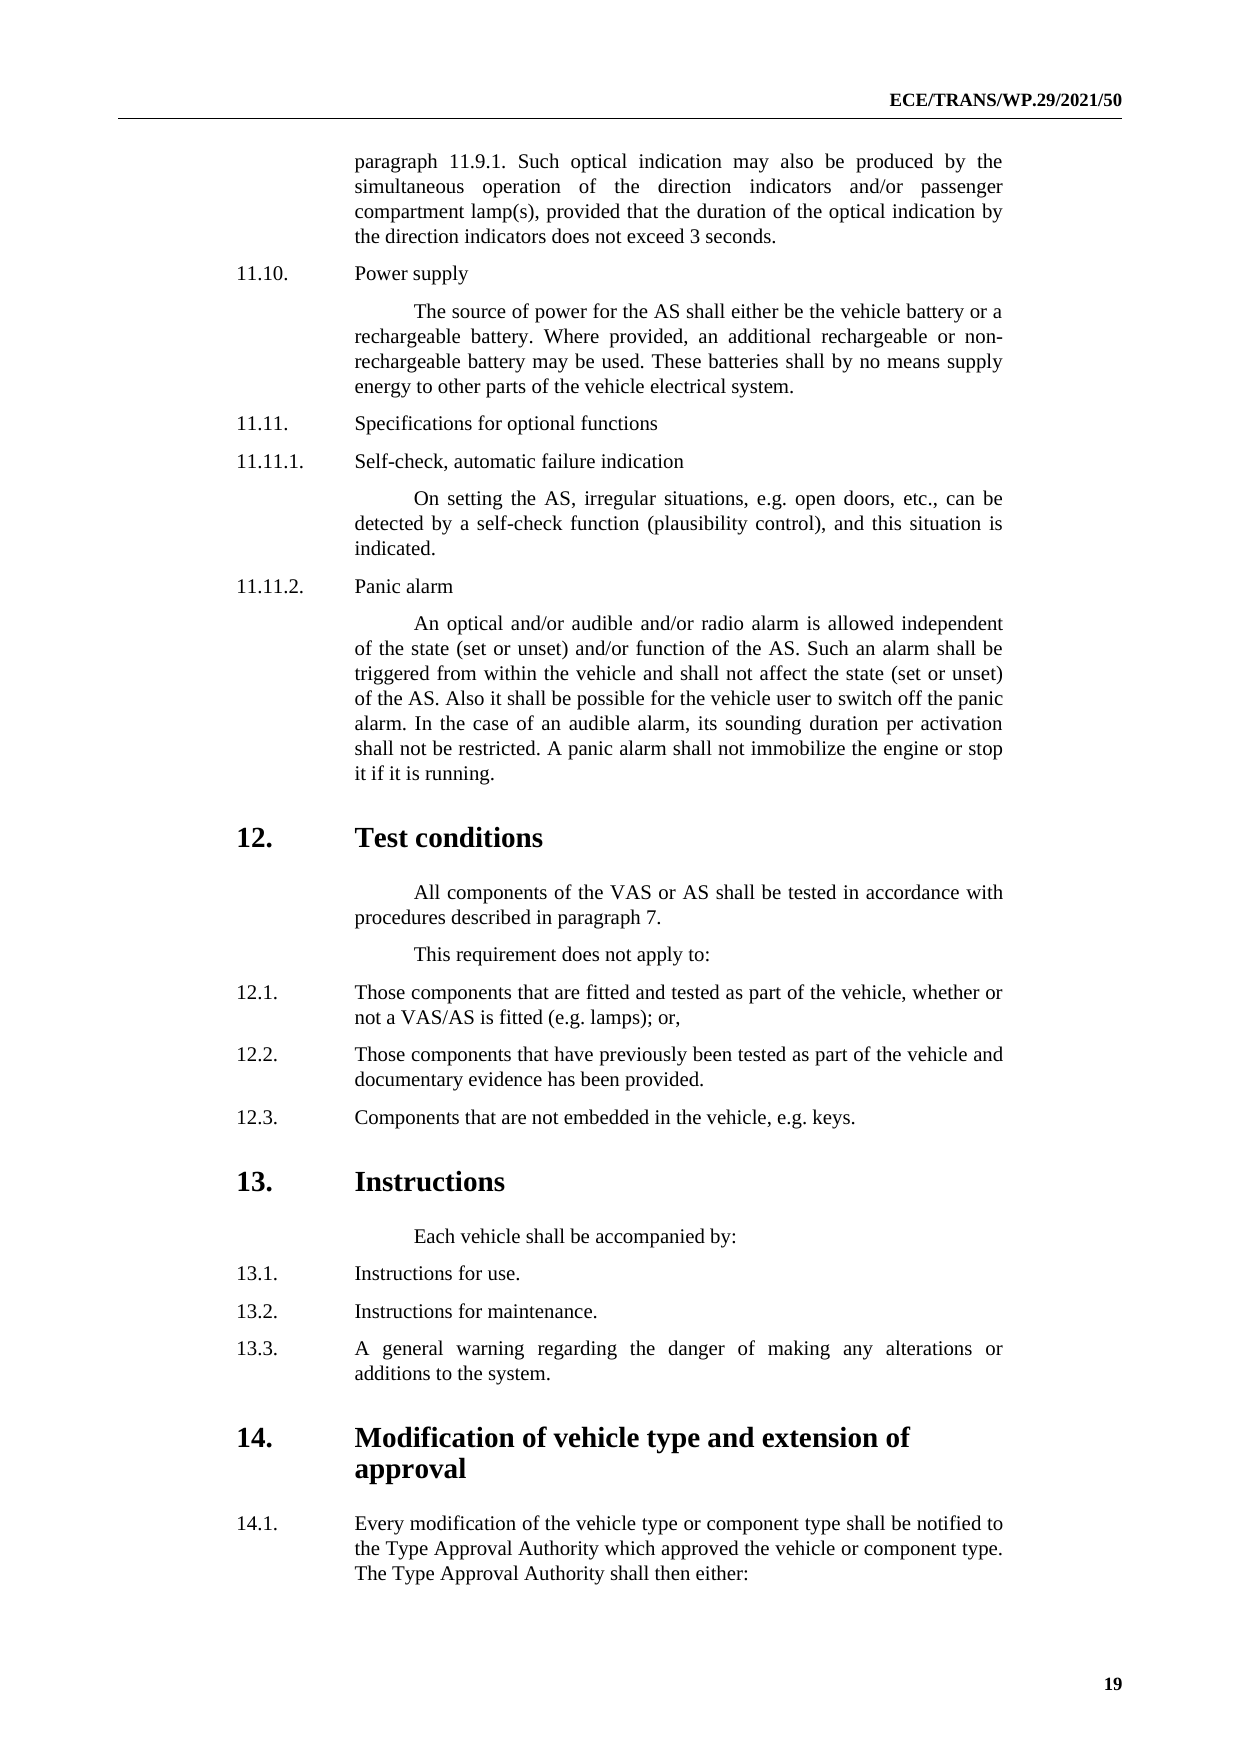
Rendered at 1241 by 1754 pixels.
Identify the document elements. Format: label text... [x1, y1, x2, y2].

text 13.1. Instructions for use. [236, 1260, 1004, 1285]
text 12.3. Components that are not embedded in the vehicle, e.g. keys. [236, 1104, 1004, 1129]
text 11.11. Specifications for optional functions [236, 410, 1004, 435]
text 14.1. Every modification of the vehicle type or component type shall be notified to the Type Approval Authority which approved the vehicle or component type. The Type Approval Authority shall then either: [236, 1510, 1004, 1585]
text 13.2. Instructions for maintenance. [236, 1298, 1004, 1323]
text 12. Test conditions [236, 823, 1004, 854]
text On setting the AS, irregular situations, e.g. open doors, etc., can be detected by a self-check function (plausibility control), and this situation is indicated. [354, 485, 1004, 560]
text 13.3. A general warning regarding the danger of making any alterations or additions to the system. [236, 1335, 1004, 1385]
text The source of power for the AS shall either be the vehicle battery or a rechargeable battery. Where provided, an additional rechargeable or non-rechargeable battery may be used. These batteries shall by no means supply energy to other parts of the vehicle electrical system. [354, 298, 1004, 398]
text An optical and/or audible and/or radio alarm is allowed independent of the state (set or unset) and/or function of the AS. Such an alarm shall be triggered from within the vehicle and shall not affect the state (set or unset) of the AS. Also it shall be possible for the vehicle user to switch off the panic alarm. In the case of an audible alarm, its sounding duration per activation shall not be restricted. A panic alarm shall not immobilize the engine or stop it if it is running. [354, 610, 1004, 785]
text 12.1. Those components that are fitted and tested as part of the vehicle, whether or not a VAS/AS is fitted (e.g. lamps); or, [236, 979, 1004, 1029]
text All components of the VAS or AS shall be tested in accordance with procedures described in paragraph 7. [354, 879, 1004, 929]
text 14. Modification of vehicle type and extension of approval [236, 1423, 1004, 1485]
text This requirement does not apply to: [354, 941, 1004, 966]
text 11.11.2. Panic alarm [236, 573, 1004, 598]
text Each vehicle shall be accompanied by: [354, 1223, 1004, 1248]
text 11.11.1. Self-check, automatic failure indication [236, 448, 1004, 473]
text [236, 148, 1004, 248]
text 11.10. Power supply [236, 260, 1004, 285]
text 12.2. Those components that have previously been tested as part of the vehicle and documentary evidence has been provided. [236, 1041, 1004, 1091]
text 13. Instructions [236, 1166, 1004, 1198]
